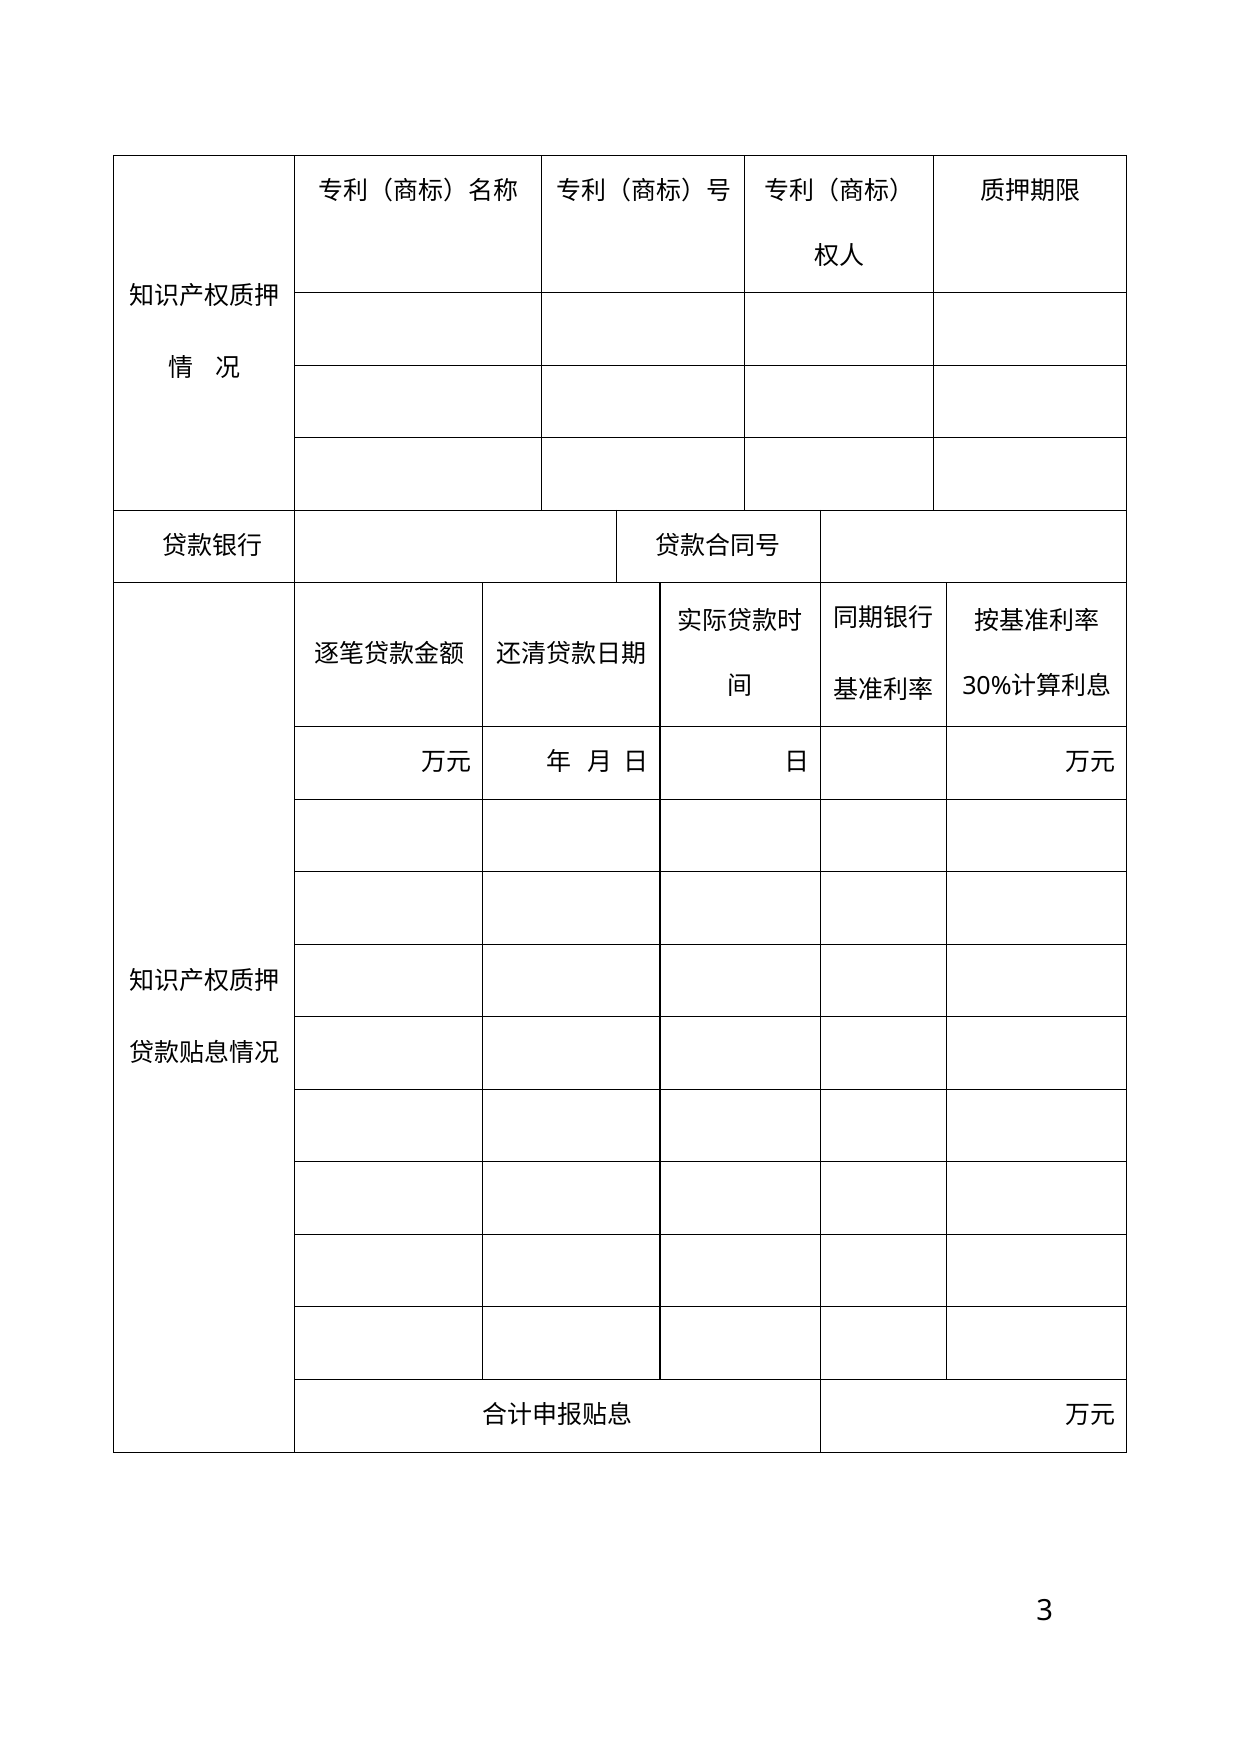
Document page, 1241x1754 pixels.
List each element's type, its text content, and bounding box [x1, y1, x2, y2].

table_cell [295, 366, 541, 437]
table_cell [947, 1162, 1126, 1234]
table_cell [934, 366, 1126, 437]
table_cell [483, 800, 659, 871]
table_cell [661, 1017, 820, 1089]
table_cell [295, 872, 482, 944]
table_cell [295, 1090, 482, 1161]
table_cell [295, 800, 482, 871]
table_cell [542, 293, 744, 365]
table_cell [295, 1307, 482, 1379]
table_cell 质押期限 [934, 156, 1126, 292]
table_cell [661, 872, 820, 944]
table_cell 逐笔贷款金额 [295, 583, 482, 726]
table_cell [483, 945, 659, 1016]
table_cell [821, 1162, 946, 1234]
table_cell [745, 293, 933, 365]
table_cell [947, 945, 1126, 1016]
table_cell [821, 727, 946, 799]
table_cell 还清贷款日期 [483, 583, 659, 726]
table_cell 专利（商标）号 [542, 156, 744, 292]
table_cell [661, 1307, 820, 1379]
table_cell [821, 511, 1126, 582]
table_cell [821, 945, 946, 1016]
table_cell [542, 366, 744, 437]
table_cell [295, 293, 541, 365]
table_cell [947, 1307, 1126, 1379]
table_cell [295, 438, 541, 510]
table_cell 贷款合同号 [617, 511, 820, 582]
table_cell 万元 [947, 727, 1126, 799]
table_cell 日 [661, 727, 820, 799]
table_cell [821, 872, 946, 944]
table_cell 贷款银行 [114, 511, 294, 582]
table_cell [661, 945, 820, 1016]
table_cell 专利（商标）名称 [295, 156, 541, 292]
table_cell 按基准利率30%计算利息 [947, 583, 1126, 726]
table_cell 万元 [821, 1380, 1126, 1452]
table_cell [295, 1235, 482, 1306]
table_cell 知识产权质押 情 况 [114, 156, 294, 510]
table_cell [483, 1017, 659, 1089]
table_cell [295, 1017, 482, 1089]
table_cell 合计申报贴息 [295, 1380, 820, 1452]
table_cell [821, 1307, 946, 1379]
table_cell [295, 945, 482, 1016]
table_cell [947, 1017, 1126, 1089]
table_cell 年 月 日 [483, 727, 659, 799]
table_cell [483, 1162, 659, 1234]
table_cell [661, 1235, 820, 1306]
table_cell [661, 1090, 820, 1161]
table_cell [295, 1162, 482, 1234]
table_cell [947, 1090, 1126, 1161]
table_cell [934, 438, 1126, 510]
table_cell [821, 800, 946, 871]
table_cell [483, 1090, 659, 1161]
table_cell [661, 1162, 820, 1234]
table_cell [745, 366, 933, 437]
table_cell [745, 438, 933, 510]
table_cell 知识产权质押 贷款贴息情况 [114, 583, 294, 1452]
table_cell [947, 1235, 1126, 1306]
table_cell [947, 800, 1126, 871]
table_cell 同期银行 基准利率 [821, 583, 946, 726]
table_cell [483, 1235, 659, 1306]
table_cell [483, 872, 659, 944]
table_cell [821, 1017, 946, 1089]
table_cell [542, 438, 744, 510]
table_cell 实际贷款时间 [661, 583, 820, 726]
table_cell 专利（商标）权人 [745, 156, 933, 292]
table_cell [661, 800, 820, 871]
table_cell 万元 [295, 727, 482, 799]
table_cell [821, 1235, 946, 1306]
table_cell [821, 1090, 946, 1161]
table_cell [947, 872, 1126, 944]
table_cell [295, 511, 616, 582]
table_cell [934, 293, 1126, 365]
table_cell [483, 1307, 659, 1379]
